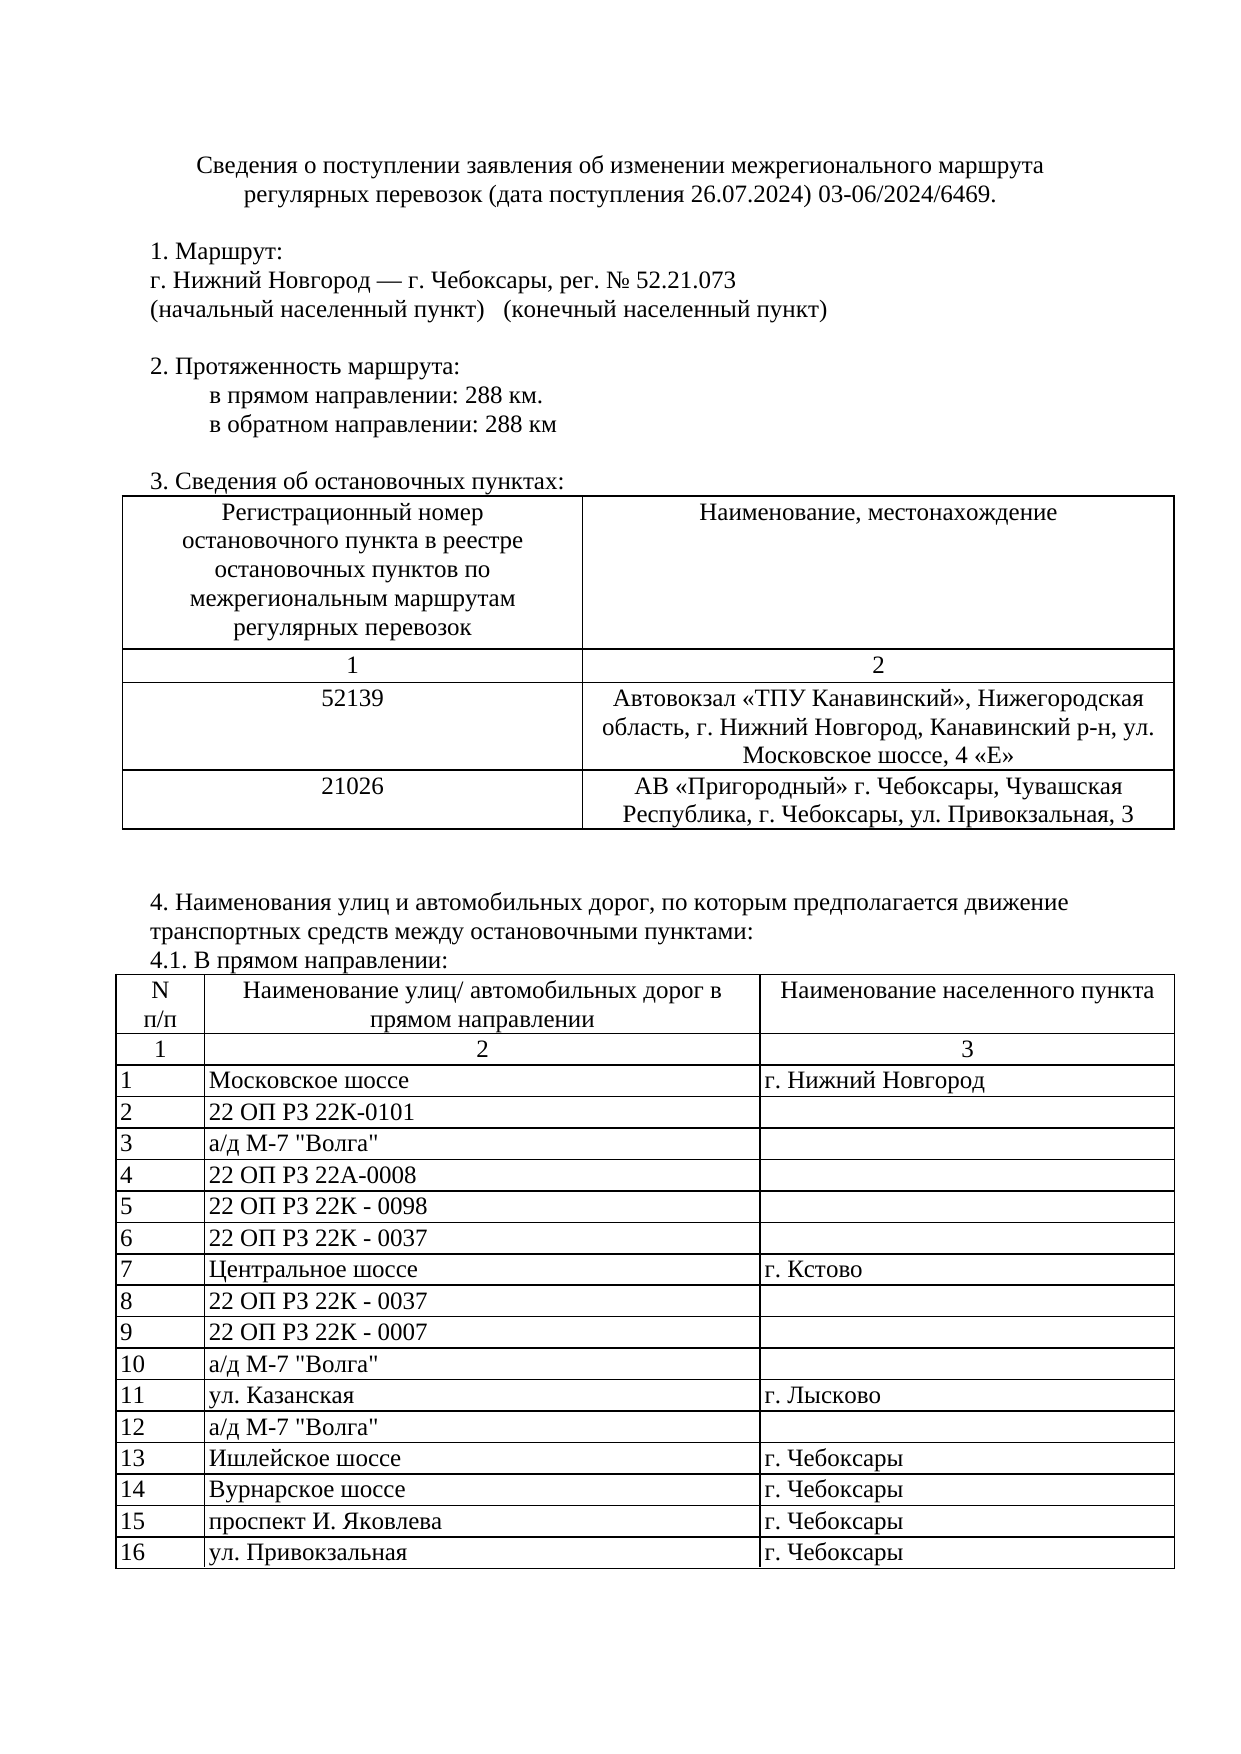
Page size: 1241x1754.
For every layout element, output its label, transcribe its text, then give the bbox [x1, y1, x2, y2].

table_cell Ишлейское шоссе [205, 1443, 759, 1473]
table_cell г. Чебоксары [761, 1443, 1174, 1473]
table_cell 21026 [123, 771, 582, 828]
table_cell 4 [117, 1160, 204, 1190]
table_cell 22 ОП РЗ 22К - 0007 [205, 1317, 759, 1347]
table_cell Центральное шоссе [205, 1255, 759, 1284]
table_cell 2 [117, 1097, 204, 1127]
table_cell [761, 1129, 1174, 1158]
table_header Наименование улиц/ автомобильных дорог в прямом направлении [205, 975, 759, 1033]
table_cell 3 [761, 1034, 1174, 1064]
table_cell [761, 1223, 1174, 1253]
table_cell 15 [117, 1506, 204, 1536]
table_cell 12 [117, 1412, 204, 1442]
table_cell 1 [117, 1066, 204, 1096]
table_cell 8 [117, 1286, 204, 1316]
text в прямом направлении: 288 км. [150, 380, 1090, 409]
table_cell 10 [117, 1349, 204, 1379]
table_header Наименование, местонахождение [583, 497, 1173, 648]
table_cell Автовокзал «ТПУ Канавинский», Нижегородская область, г. Нижний Новгород, Канавинский р-н, ул. Московское шоссе, 4 «Е» [583, 683, 1173, 769]
table_cell [761, 1097, 1174, 1127]
table_cell 2 [583, 650, 1173, 681]
table_cell г. Чебоксары [761, 1506, 1174, 1536]
table_cell 3 [117, 1129, 204, 1158]
table_cell 9 [117, 1317, 204, 1347]
text 2. Протяженность маршрута: [150, 351, 1090, 380]
table_cell г. Нижний Новгород [761, 1066, 1174, 1096]
table_cell [761, 1349, 1174, 1379]
table_cell 2 [205, 1034, 759, 1064]
text г. Нижний Новгород — г. Чебоксары, рег. № 52.21.073 [150, 265, 1090, 294]
table_header N п/п [117, 975, 204, 1033]
table_cell ул. Казанская [205, 1380, 759, 1410]
table_cell [761, 1286, 1174, 1316]
table_cell 13 [117, 1443, 204, 1473]
table_cell 16 [117, 1538, 204, 1567]
table_cell [761, 1192, 1174, 1221]
table_cell ул. Привокзальная [205, 1538, 759, 1567]
table_cell 22 ОП РЗ 22А-0008 [205, 1160, 759, 1190]
table_cell 6 [117, 1223, 204, 1253]
table_cell г. Лысково [761, 1380, 1174, 1410]
table_cell 22 ОП РЗ 22К - 0037 [205, 1286, 759, 1316]
table_cell [761, 1317, 1174, 1347]
text 1. Маршрут: [150, 236, 1090, 265]
table_header Наименование населенного пункта [761, 975, 1174, 1033]
table_cell 11 [117, 1380, 204, 1410]
table_cell а/д М-7 "Волга" [205, 1349, 759, 1379]
text 4.1. В прямом направлении: [150, 945, 1090, 973]
table_cell а/д М-7 "Волга" [205, 1412, 759, 1442]
table_cell Вурнарское шоссе [205, 1475, 759, 1504]
table_cell [761, 1412, 1174, 1442]
table_cell 5 [117, 1192, 204, 1221]
text 4. Наименования улиц и автомобильных дорог, по которым предполагается движение транспортных средств между остановочными пунктами: [150, 887, 1090, 945]
text (начальный населенный пункт) (конечный населенный пункт) [150, 294, 1090, 322]
table_header Регистрационный номер остановочного пункта в реестре остановочных пунктов по межрегиональным маршрутам регулярных перевозок [123, 497, 582, 648]
table_cell 22 ОП РЗ 22К - 0037 [205, 1223, 759, 1253]
table_cell 52139 [123, 683, 582, 769]
text 3. Сведения об остановочных пунктах: [150, 466, 1090, 495]
table_cell 14 [117, 1475, 204, 1504]
table_cell а/д М-7 "Волга" [205, 1129, 759, 1158]
table_cell 22 ОП РЗ 22К-0101 [205, 1097, 759, 1127]
text Сведения о поступлении заявления об изменении межрегионального маршрута регулярных перевозок (дата поступления 26.07.2024) 03-06/2024/6469. [150, 150, 1090, 207]
table_cell [761, 1160, 1174, 1190]
table_cell г. Чебоксары [761, 1538, 1174, 1567]
text в обратном направлении: 288 км [150, 409, 1090, 437]
table_cell 22 ОП РЗ 22К - 0098 [205, 1192, 759, 1221]
table_cell 7 [117, 1255, 204, 1284]
table_cell 1 [123, 650, 582, 681]
table_cell Московское шоссе [205, 1066, 759, 1096]
table_cell 1 [117, 1034, 204, 1064]
table_cell проспект И. Яковлева [205, 1506, 759, 1536]
table_cell г. Кстово [761, 1255, 1174, 1284]
table_cell АВ «Пригородный» г. Чебоксары, Чувашская Республика, г. Чебоксары, ул. Привокзальная, 3 [583, 771, 1173, 828]
table_cell г. Чебоксары [761, 1475, 1174, 1504]
